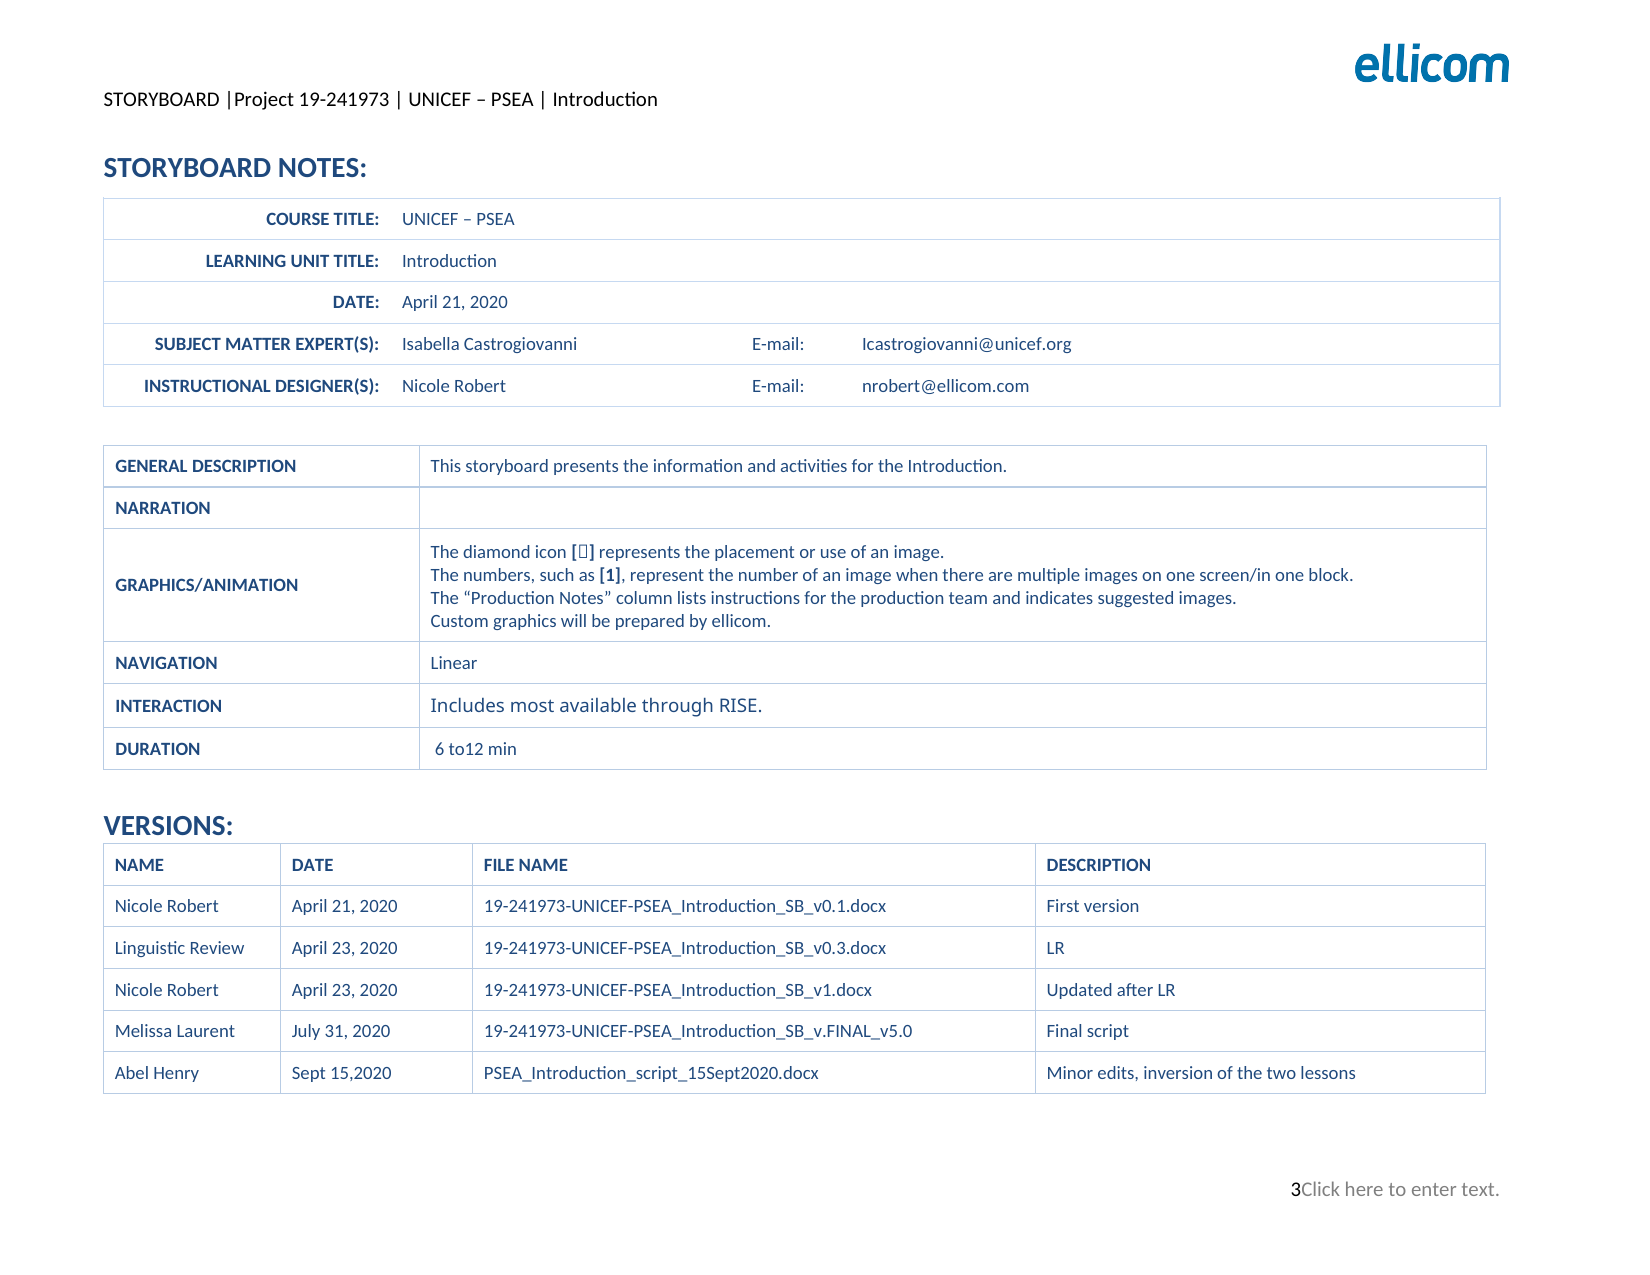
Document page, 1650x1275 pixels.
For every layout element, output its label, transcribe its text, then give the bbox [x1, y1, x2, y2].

table_cell Instructional Designer(s): [104, 365, 391, 406]
table_cell NavigatioN [104, 642, 419, 683]
table_cell Nicole Robert [104, 886, 280, 926]
table_cell 19-241973-UNICEF-PSEA_Introduction_SB_v1.docx [473, 969, 1035, 1009]
table_cell 19-241973-UNICEF-PSEA_Introduction_SB_v0.1.docx [473, 886, 1035, 926]
table_cell April 23, 2020 [281, 927, 472, 968]
table_cell E-mail: [741, 324, 851, 364]
table_cell LR [1036, 927, 1485, 968]
table_cell Nicole Robert [104, 969, 280, 1009]
table_cell First version [1036, 886, 1485, 926]
table_cell 6 to12 min [420, 728, 1486, 769]
table_cell Isabella Castrogiovanni [391, 324, 741, 364]
table_cell Subject MATTER EXPERT(s): [104, 324, 391, 364]
table_cell Linear [420, 642, 1486, 683]
table_cell Nicole Robert [391, 365, 741, 406]
table_cell Date: [104, 282, 391, 322]
table_cell graphics/animation [104, 529, 419, 641]
table_cell 19-241973-UNICEF-PSEA_Introduction_SB_v.FINAL_v5.0 [473, 1011, 1035, 1051]
table_header Course Title: [104, 199, 391, 239]
table_cell Includes most available through RISE. [420, 684, 1486, 727]
table_cell The diamond icon [] represents the placement or use of an image. The numbers, such as [1], represent the number of an image when there are multiple images on one screen/in one block. The “Production Notes” column lists instructions for the production team and indicates suggested images. Custom graphics will be prepared by ellicom. [420, 529, 1486, 641]
table_cell July 31, 2020 [281, 1011, 472, 1051]
table_cell Duration [104, 728, 419, 769]
table_header UNICEF – PSEA [391, 199, 1499, 239]
table_cell Introduction [391, 240, 1499, 281]
table_cell Icastrogiovanni@unicef.org [851, 324, 1499, 364]
table_cell Final script [1036, 1011, 1485, 1051]
table_cell April 21, 2020 [281, 886, 472, 926]
table_cell Learning Unit Title: [104, 240, 391, 281]
table_cell April 23, 2020 [281, 969, 472, 1009]
table_header This storyboard presents the information and activities for the Introduction. [420, 446, 1486, 486]
table_cell Linguistic Review [104, 927, 280, 968]
table_header General Description [104, 446, 419, 486]
text VERSIONS: [103, 807, 1500, 843]
table_cell narration [104, 488, 419, 528]
table_cell Updated after LR [1036, 969, 1485, 1009]
table_cell nrobert@ellicom.com [851, 365, 1499, 406]
table_cell April 21, 2020 [391, 282, 1499, 322]
table_cell [420, 488, 1486, 528]
table_header FILE NAME [473, 844, 1035, 884]
table_cell Minor edits, inversion of the two lessons [1036, 1052, 1485, 1093]
table_cell INTERACTION [104, 684, 419, 727]
table_cell Sept 15,2020 [281, 1052, 472, 1093]
table_header NAME [104, 844, 280, 884]
table_header DATE [281, 844, 472, 884]
picture [1354, 37, 1510, 88]
table_cell 19-241973-UNICEF-PSEA_Introduction_SB_v0.3.docx [473, 927, 1035, 968]
table_cell Melissa Laurent [104, 1011, 280, 1051]
table_cell Abel Henry [104, 1052, 280, 1093]
text STORYBOARD NOTES: [103, 149, 1500, 185]
table_cell E-mail: [741, 365, 851, 406]
table_header DESCRIPTION [1036, 844, 1485, 884]
table_cell PSEA_Introduction_script_15Sept2020.docx [473, 1052, 1035, 1093]
